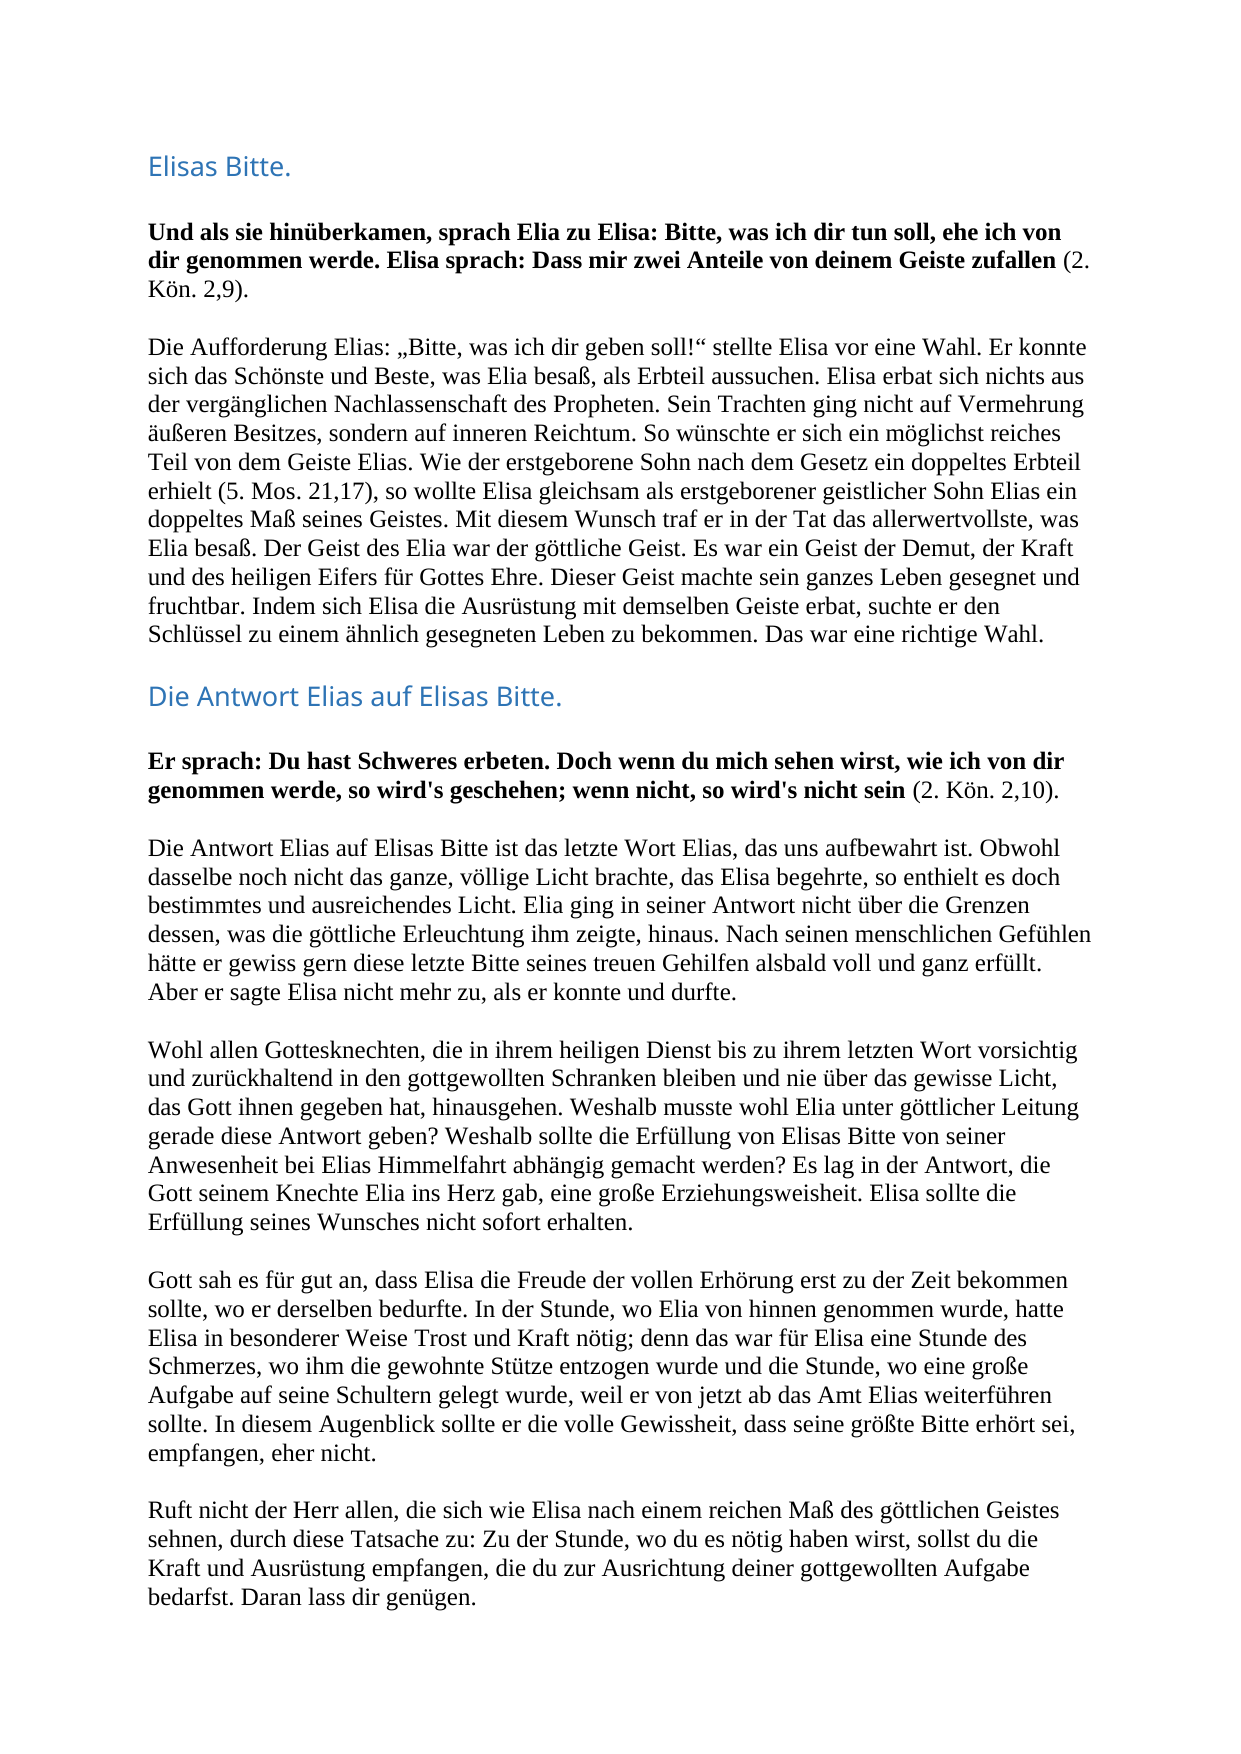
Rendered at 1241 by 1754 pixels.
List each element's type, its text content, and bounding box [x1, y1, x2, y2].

text Gott sah es für gut an, dass Elisa die Freude der vollen Erhörung erst zu der Zeit bekommen sollte, wo er derselben bedurfte. In der Stunde, wo Elia von hinnen genommen wurde, hatte Elisa in besonderer Weise Trost und Kraft nötig; denn das war für Elisa eine Stunde des Schmerzes, wo ihm die gewohnte Stütze entzogen wurde und die Stunde, wo eine große Aufgabe auf seine Schultern gelegt wurde, weil er von jetzt ab das Amt Elias weiterführen sollte. In diesem Augenblick sollte er die volle Gewissheit, dass seine größte Bitte erhört sei, empfangen, eher nicht. [148, 1352, 1093, 1553]
subtitle Die Antwort Elias auf Elisas Bitte. [148, 764, 1093, 801]
text Und als sie hinüberkamen, sprach Elia zu Elisa: Bitte, was ich dir tun soll, ehe ich von dir genommen werde. Elisa sprach: Dass mir zwei Anteile von deinem Geiste zufallen (2. Kön. 2,9). [148, 303, 1093, 389]
subtitle Elisas Bitte. [148, 234, 1093, 271]
text Die Aufforderung Elias: „Bitte, was ich dir geben soll!“ stellte Elisa vor eine Wahl. Er konnte sich das Schönste und Beste, was Elia besaß, als Erbteil aussuchen. Elisa erbat sich nichts aus der vergänglichen Nachlassenschaft des Propheten. Sein Trachten ging nicht auf Vermehrung äußeren Besitzes, sondern auf inneren Reichtum. So wünschte er sich ein möglichst reiches Teil von dem Geiste Elias. Wie der erstgeborene Sohn nach dem Gesetz ein doppeltes Erbteil erhielt (5. Mos. 21,17), so wollte Elisa gleichsam als erstgeborener geistlicher Sohn Elias ein doppeltes Maß seines Geistes. Mit diesem Wunsch traf er in der Tat das allerwertvollste, was Elia besaß. Der Geist des Elia war der göttliche Geist. Es war ein Geist der Demut, der Kraft und des heiligen Eifers für Gottes Ehre. Dieser Geist machte sein ganzes Leben gesegnet und fruchtbar. Indem sich Elisa die Ausrüstung mit demselben Geiste erbat, suchte er den Schlüssel zu einem ähnlich gesegneten Leben zu bekommen. Das war eine richtige Wahl. [148, 419, 1093, 735]
text Die Antwort Elias auf Elisas Bitte ist das letzte Wort Elias, das uns aufbewahrt ist. Obwohl dasselbe noch nicht das ganze, völlige Licht brachte, das Elisa begehrte, so enthielt es doch bestimmtes und ausreichendes Licht. Elia ging in seiner Antwort nicht über die Grenzen dessen, was die göttliche Erleuchtung ihm zeigte, hinaus. Nach seinen menschlichen Gefühlen hätte er gewiss gern diese letzte Bitte seines treuen Gehilfen alsbald voll und ganz erfüllt. Aber er sagte Elisa nicht mehr zu, als er konnte und durfte. [148, 920, 1093, 1092]
text Wohl allen Gottesknechten, die in ihrem heiligen Dienst bis zu ihrem letzten Wort vorsichtig und zurückhaltend in den gottgewollten Schranken bleiben und nie über das gewisse Licht, das Gott ihnen gegeben hat, hinausgehen. Weshalb musste wohl Elia unter göttlicher Leitung gerade diese Antwort geben? Weshalb sollte die Erfüllung von Elisas Bitte von seiner Anwesenheit bei Elias Himmelfahrt abhängig gemacht werden? Es lag in der Antwort, die Gott seinem Knechte Elia ins Herz gab, eine große Erziehungsweisheit. Elisa sollte die Erfüllung seines Wunsches nicht sofort erhalten. [148, 1121, 1093, 1323]
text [148, 148, 1093, 205]
text Er sprach: Du hast Schweres erbeten. Doch wenn du mich sehen wirst, wie ich von dir genommen werde, so wird's geschehen; wenn nicht, so wird's nicht sein (2. Kön. 2,10). [148, 833, 1093, 891]
